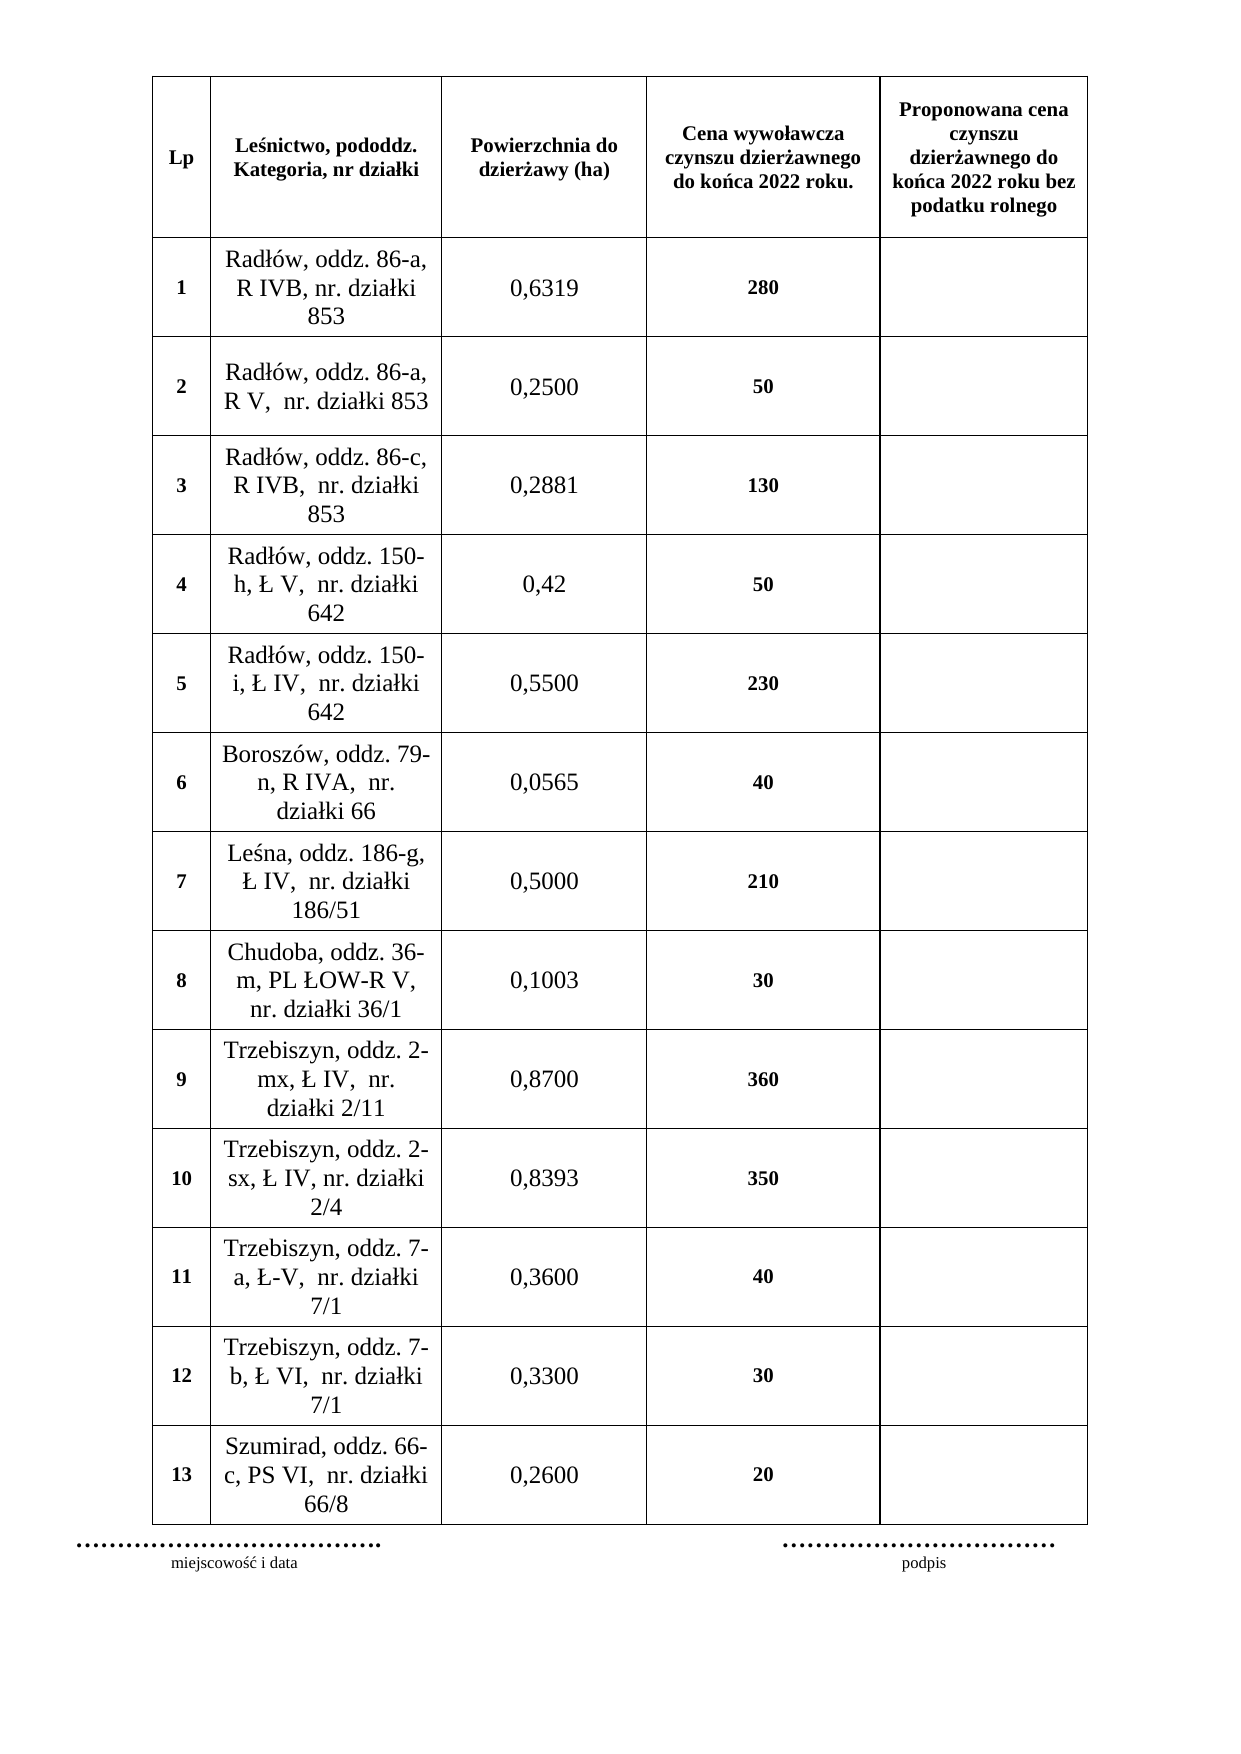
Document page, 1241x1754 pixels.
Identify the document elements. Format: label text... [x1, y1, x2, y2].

table_cell [881, 733, 1087, 831]
table_cell 0,2881 [442, 436, 646, 534]
table_cell 20 [647, 1426, 879, 1523]
table_cell 0,2500 [442, 337, 646, 435]
table_cell 40 [647, 733, 879, 831]
table_cell [881, 1030, 1087, 1128]
table_cell Trzebiszyn, oddz. 7-b, Ł VI, nr. działki 7/1 [211, 1327, 441, 1424]
table_cell 0,8393 [442, 1129, 646, 1227]
table_cell 0,2600 [442, 1426, 646, 1523]
table_cell [881, 832, 1087, 930]
table_cell 0,6319 [442, 238, 646, 336]
table_cell Trzebiszyn, oddz. 7-a, Ł-V, nr. działki 7/1 [211, 1228, 441, 1326]
table_cell 11 [153, 1228, 210, 1326]
text miejscowość i data podpis [75, 1553, 1165, 1572]
table_cell Trzebiszyn, oddz. 2-mx, Ł IV, nr. działki 2/11 [211, 1030, 441, 1128]
table_cell [881, 436, 1087, 534]
table_cell 0,5500 [442, 634, 646, 732]
table_cell 280 [647, 238, 879, 336]
table_cell [881, 1426, 1087, 1523]
table_cell [881, 1228, 1087, 1326]
table_cell 3 [153, 436, 210, 534]
table_cell Chudoba, oddz. 36-m, PL ŁOW-R V, nr. działki 36/1 [211, 931, 441, 1029]
table_cell Boroszów, oddz. 79-n, R IVA, nr. działki 66 [211, 733, 441, 831]
text ………………………………. …………………………… [75, 1488, 1165, 1553]
table_cell 12 [153, 1327, 210, 1424]
table_cell 30 [647, 931, 879, 1029]
table_cell Radłów, oddz. 86-a, R IVB, nr. działki 853 [211, 238, 441, 336]
table_cell [881, 337, 1087, 435]
table_header Cena wywoławcza czynszu dzierżawnego do końca 2022 roku. [647, 77, 879, 237]
table_cell 10 [153, 1129, 210, 1227]
table_cell 0,8700 [442, 1030, 646, 1128]
table_cell [881, 238, 1087, 336]
table_cell 4 [153, 535, 210, 633]
table_cell 0,5000 [442, 832, 646, 930]
table_cell 210 [647, 832, 879, 930]
table_cell 50 [647, 535, 879, 633]
table_cell 6 [153, 733, 210, 831]
table_cell [881, 634, 1087, 732]
table_cell 0,1003 [442, 931, 646, 1029]
table_cell Szumirad, oddz. 66-c, PS VI, nr. działki 66/8 [211, 1426, 441, 1523]
table_cell Radłów, oddz. 150-i, Ł IV, nr. działki 642 [211, 634, 441, 732]
table_header Powierzchnia do dzierżawy (ha) [442, 77, 646, 237]
table_cell 5 [153, 634, 210, 732]
table_header Lp [153, 77, 210, 237]
table_cell 360 [647, 1030, 879, 1128]
table_cell Leśna, oddz. 186-g, Ł IV, nr. działki 186/51 [211, 832, 441, 930]
table_cell 40 [647, 1228, 879, 1326]
table_cell Radłów, oddz. 86-a, R V, nr. działki 853 [211, 337, 441, 435]
table_cell 350 [647, 1129, 879, 1227]
table_cell 13 [153, 1426, 210, 1523]
table_cell [881, 1129, 1087, 1227]
table_cell 50 [647, 337, 879, 435]
table_cell Radłów, oddz. 86-c, R IVB, nr. działki 853 [211, 436, 441, 534]
table_cell 0,3600 [442, 1228, 646, 1326]
table_cell [881, 1327, 1087, 1424]
table_cell Radłów, oddz. 150-h, Ł V, nr. działki 642 [211, 535, 441, 633]
table_cell [881, 931, 1087, 1029]
table_cell 230 [647, 634, 879, 732]
table_cell 7 [153, 832, 210, 930]
table_cell 2 [153, 337, 210, 435]
table_cell 130 [647, 436, 879, 534]
table_header Proponowana cena czynszu dzierżawnego do końca 2022 roku bez podatku rolnego [881, 77, 1087, 237]
table_cell 0,3300 [442, 1327, 646, 1424]
table_cell 9 [153, 1030, 210, 1128]
table_cell 0,0565 [442, 733, 646, 831]
table_cell 1 [153, 238, 210, 336]
table_cell Trzebiszyn, oddz. 2-sx, Ł IV, nr. działki 2/4 [211, 1129, 441, 1227]
table_cell 0,42 [442, 535, 646, 633]
table_cell 8 [153, 931, 210, 1029]
table_header Leśnictwo, pododdz. Kategoria, nr działki [211, 77, 441, 237]
table_cell [881, 535, 1087, 633]
table_cell 30 [647, 1327, 879, 1424]
